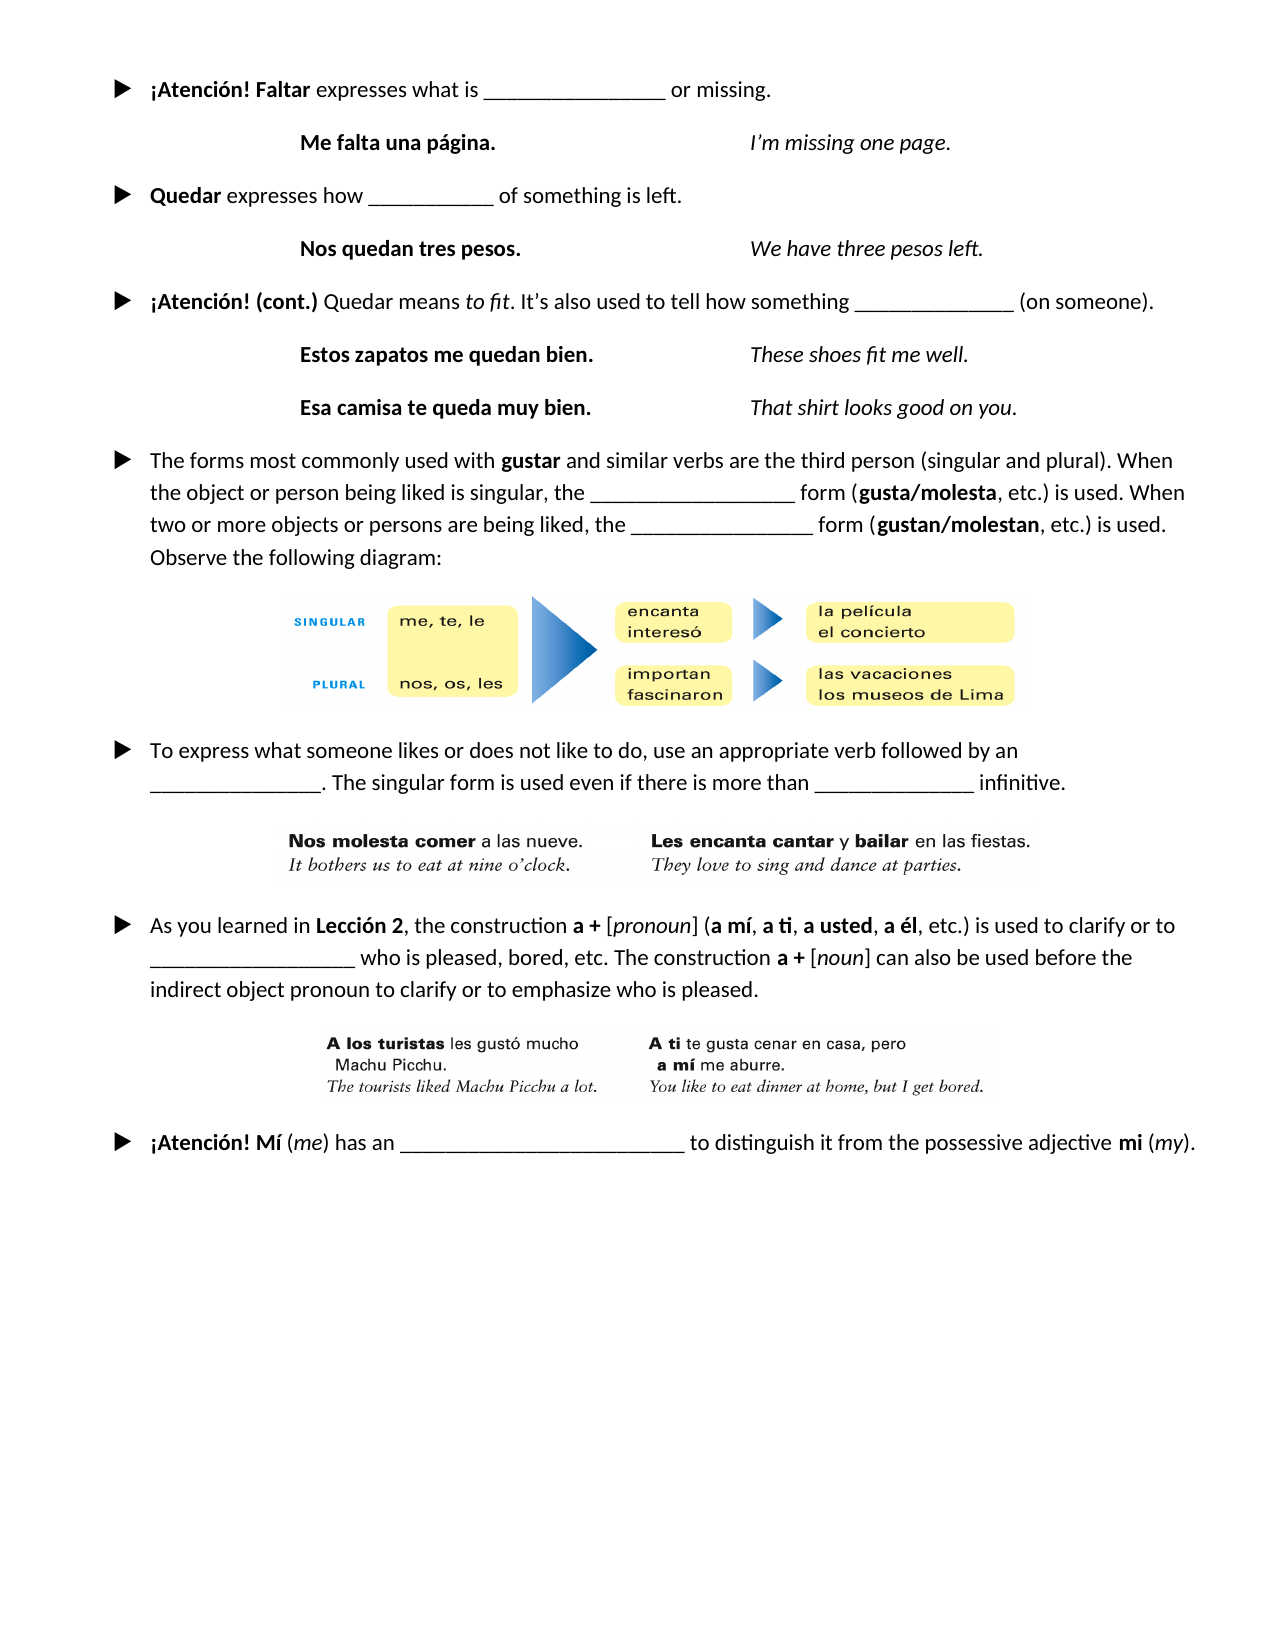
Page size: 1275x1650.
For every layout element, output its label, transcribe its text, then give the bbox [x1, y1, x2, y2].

list ¡Atención! Mí (me) has an _________________________ to distinguish it from the possessive adjective mi (my). [112, 1128, 1200, 1157]
text Esa camisa te queda muy bien. That shirt looks good on you. [112, 393, 1200, 421]
text Nos quedan tres pesos. We have three pesos left. [112, 234, 1200, 262]
text Me falta una página. I’m missing one page. [112, 128, 1200, 156]
picture [319, 1028, 993, 1104]
list ¡Atención! (cont.) Quedar means to fit. It’s also used to tell how something ______________ (on someone). [112, 287, 1200, 315]
list To express what someone likes or does not like to do, use an appropriate verb followed by an _______________. The singular form is used even if there is more than ______________ infinitive. [112, 736, 1200, 796]
list As you learned in Lección 2, the construction a + [pronoun] (a mí, a ti, a usted, a él, etc.) is used to clarify or to __________________ who is pleased, bored, etc. The construction a + [noun] can also be used before the indirect object pronoun to clarify or to emphasize who is pleased. [112, 911, 1200, 1003]
text Estos zapatos me quedan bien. These shoes fit me well. [112, 340, 1200, 368]
picture [282, 595, 1031, 711]
picture [272, 821, 1040, 887]
list Quedar expresses how ___________ of something is left. [112, 181, 1200, 209]
list ¡Atención! Faltar expresses what is ________________ or missing. [112, 75, 1200, 103]
list The forms most commonly used with gustar and similar verbs are the third person (singular and plural). When the object or person being liked is singular, the __________________ form (gusta/molesta, etc.) is used. When two or more objects or persons are being liked, the ________________ form (gustan/molestan, etc.) is used. Observe the following diagram: [112, 446, 1200, 571]
